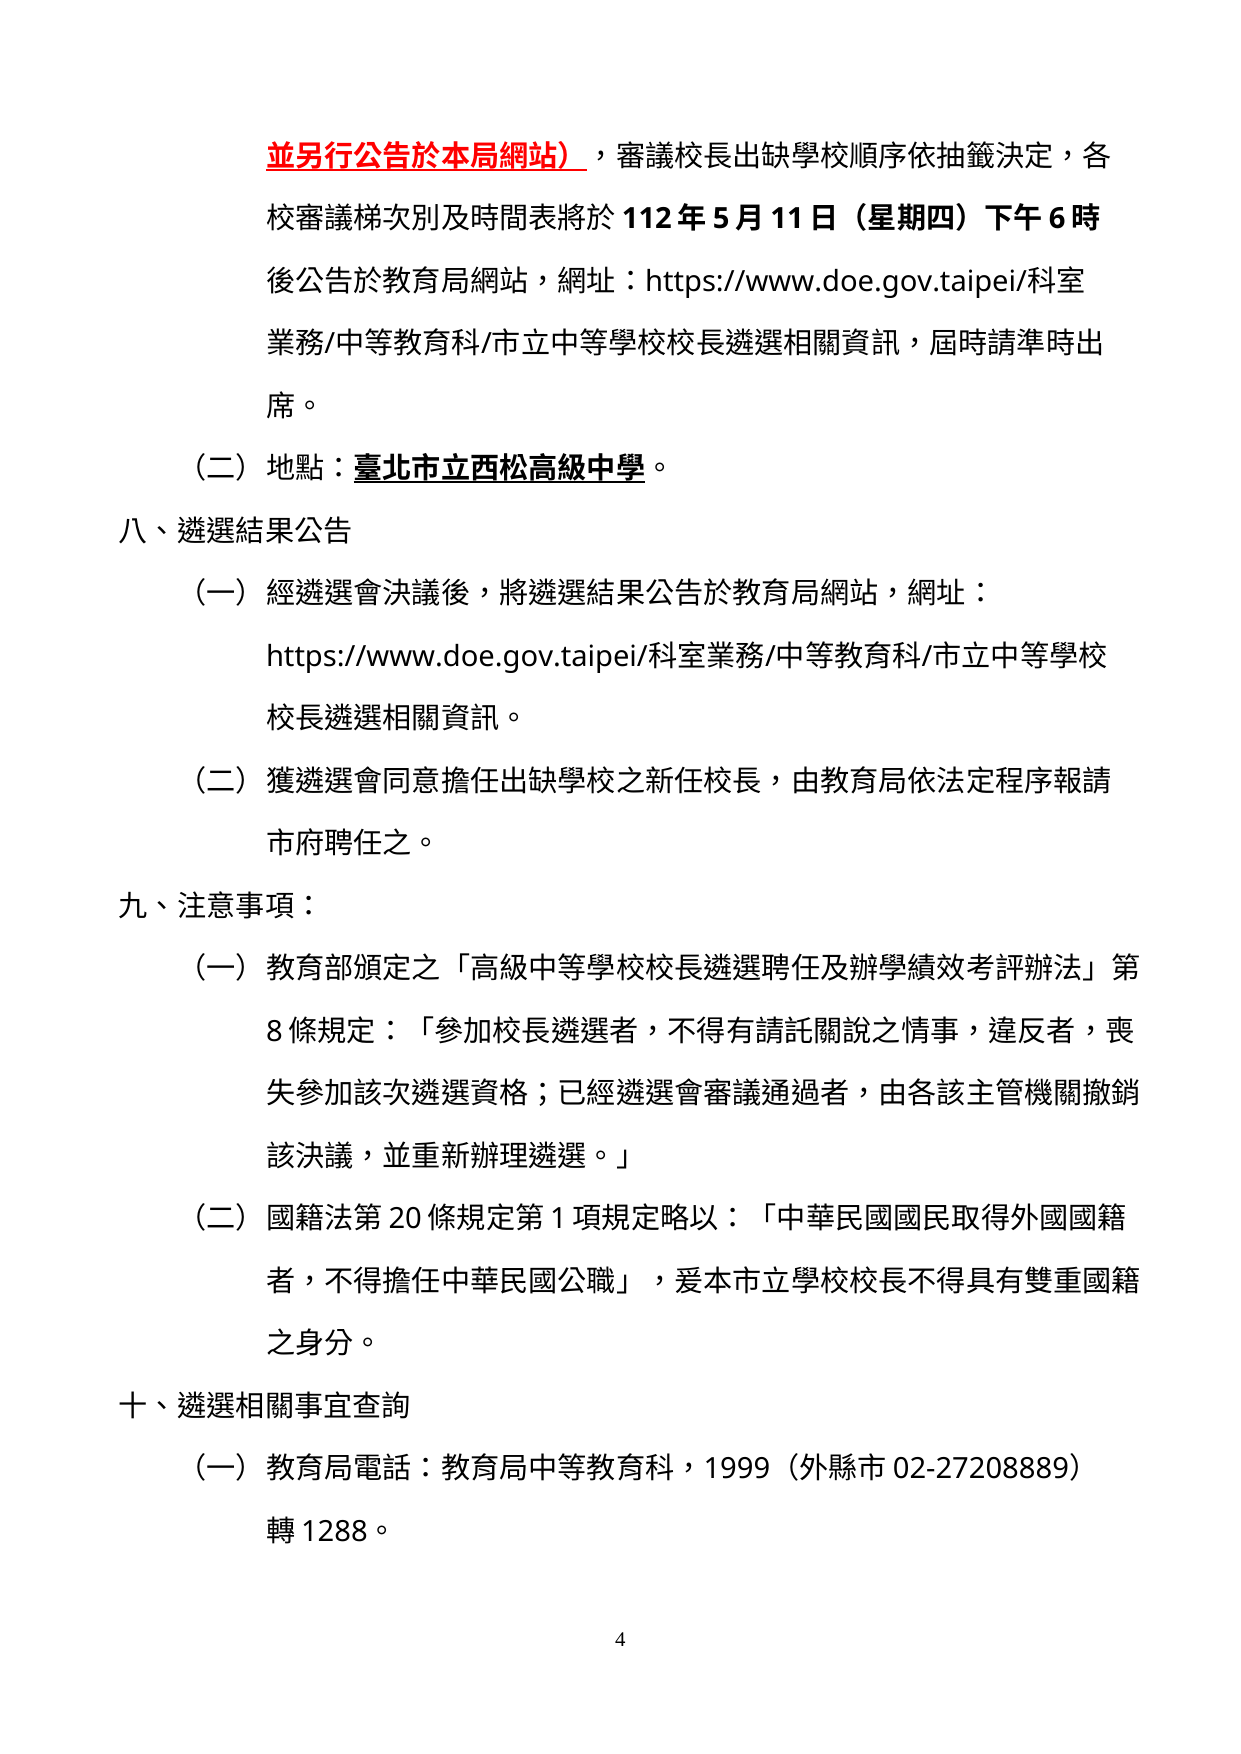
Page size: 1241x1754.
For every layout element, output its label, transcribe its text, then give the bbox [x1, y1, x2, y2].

list 教育局電話：教育局中等教育科，1999（外縣市02-27208889）轉1288。 [177, 1435, 1113, 1560]
list 遴選相關事宜查詢 [118, 1372, 1113, 1435]
list 地點：臺北市立西松高級中學。 [177, 435, 1113, 497]
list 遴選結果公告 [118, 497, 1113, 560]
list 經遴選會決議後，將遴選結果公告於教育局網站，網址：https://www.doe.gov.taipei/科室業務/中等教育科/市立中等學校校長遴選相關資訊。 [177, 560, 1113, 747]
list 國籍法第20條規定第1項規定略以：「中華民國國民取得外國國籍者，不得擔任中華民國公職」，爰本市立學校校長不得具有雙重國籍之身分。 [177, 1185, 1143, 1372]
list 注意事項： [118, 872, 1113, 935]
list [177, 122, 1113, 435]
list 獲遴選會同意擔任出缺學校之新任校長，由教育局依法定程序報請市府聘任之。 [177, 747, 1113, 872]
list 教育部頒定之「高級中等學校校長遴選聘任及辦學績效考評辦法」第8條規定：「參加校長遴選者，不得有請託關說之情事，違反者，喪失參加該次遴選資格；已經遴選會審議通過者，由各該主管機關撤銷該決議，並重新辦理遴選。」 [177, 935, 1143, 1185]
